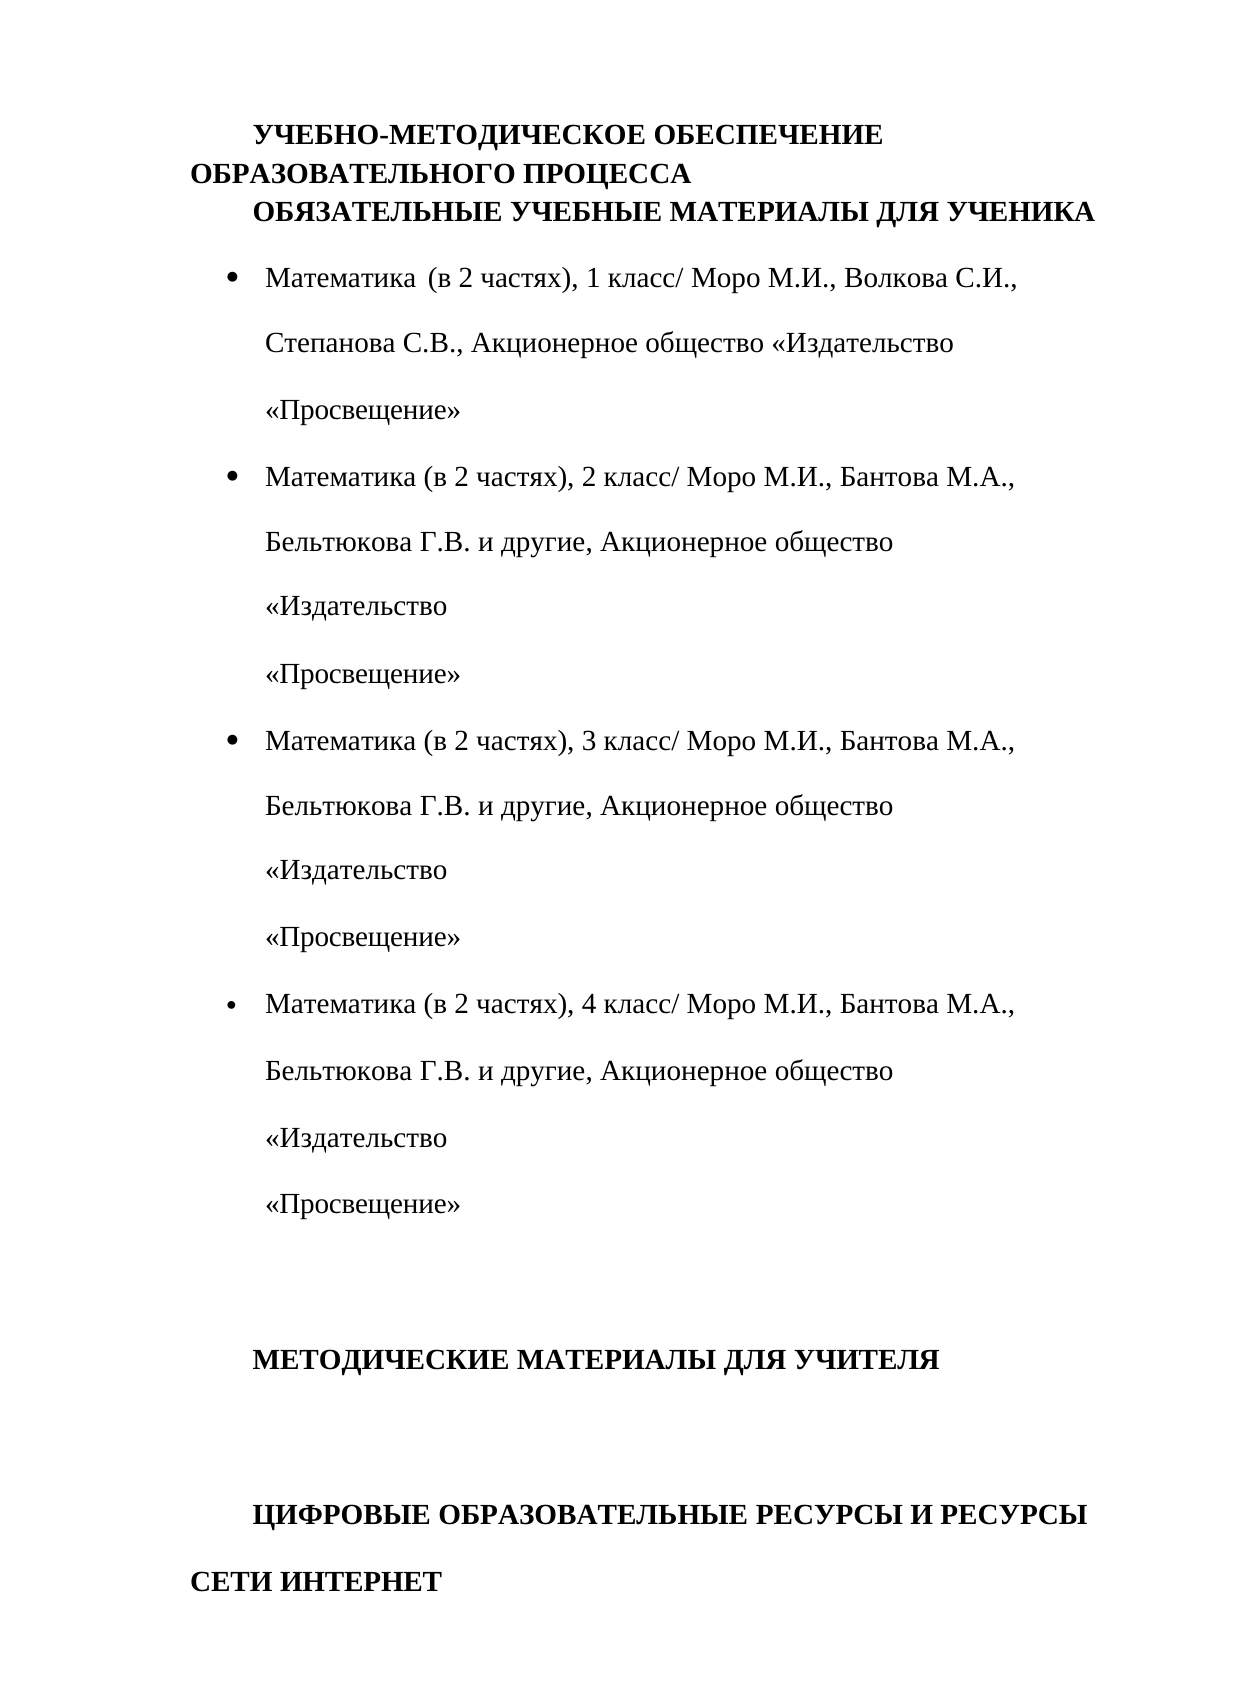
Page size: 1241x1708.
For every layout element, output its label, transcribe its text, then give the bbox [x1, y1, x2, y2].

text «Просвещение» [265, 392, 1137, 425]
list Математика (в 2 частях), 2 класс/ Моро М.И., Бантова М.А., Бельтюкова Г.В. и другие, Акционерное общество «Издательство [227, 459, 1083, 622]
list Математика (в 2 частях), 1 класс/ Моро М.И., Волкова С.И., Степанова С.В., Акционерное общество «Издательство [227, 260, 1019, 359]
list Математика (в 2 частях), 4 класс/ Моро М.И., Бантова М.А., Бельтюкова Г.В. и другие, Акционерное общество «Издательство [227, 986, 1083, 1154]
text МЕТОДИЧЕСКИЕ МАТЕРИАЛЫ ДЛЯ УЧИТЕЛЯ [190, 1342, 1137, 1376]
text «Просвещение» [265, 919, 1137, 952]
text «Просвещение» [265, 656, 1137, 689]
text «Просвещение» [265, 1187, 1137, 1220]
text УЧЕБНО-МЕТОДИЧЕСКОЕ ОБЕСПЕЧЕНИЕ ОБРАЗОВАТЕЛЬНОГО ПРОЦЕССА [190, 117, 1137, 189]
list Математика (в 2 частях), 3 класс/ Моро М.И., Бантова М.А., Бельтюкова Г.В. и другие, Акционерное общество «Издательство [227, 723, 1083, 886]
text ЦИФРОВЫЕ ОБРАЗОВАТЕЛЬНЫЕ РЕСУРСЫ И РЕСУРСЫ СЕТИ ИНТЕРНЕТ [190, 1497, 1137, 1598]
text ОБЯЗАТЕЛЬНЫЕ УЧЕБНЫЕ МАТЕРИАЛЫ ДЛЯ УЧЕНИКА [190, 194, 1137, 228]
